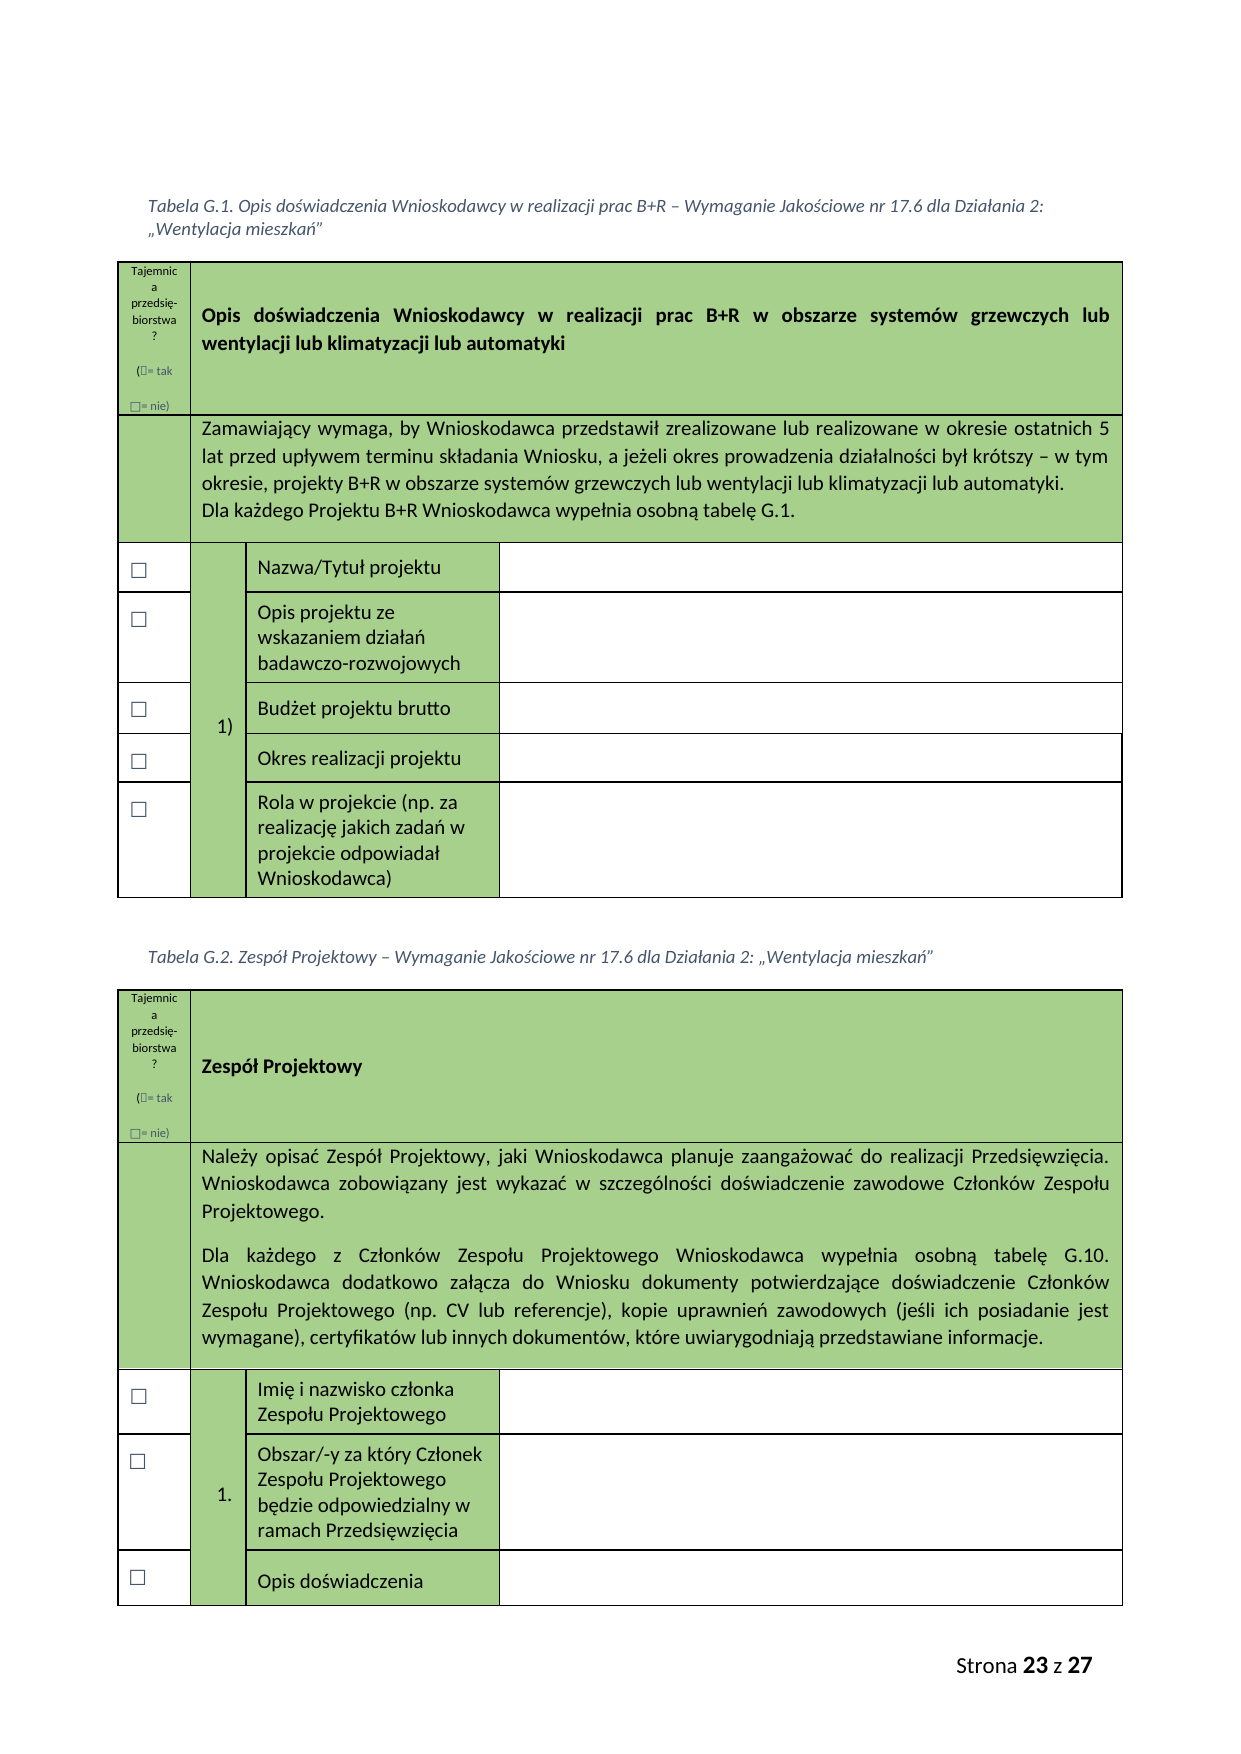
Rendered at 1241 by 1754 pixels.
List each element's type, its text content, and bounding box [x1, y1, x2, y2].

table_header Tajemnica przedsię-biorstwa? (= tak □= nie) [119, 991, 190, 1142]
table_cell [500, 593, 1122, 681]
table_cell Zamawiający wymaga, by Wnioskodawca przedstawił zrealizowane lub realizowane w okresie ostatnich 5 lat przed upływem terminu składania Wniosku, a jeżeli okres prowadzenia działalności był krótszy – w tym okresie, projekty B+R w obszarze systemów grzewczych lub wentylacji lub klimatyzacji lub automatyki. Dla każdego Projektu B+R Wnioskodawca wypełnia osobną tabelę G.1. [191, 416, 1122, 542]
table_header Tajemnica przedsię-biorstwa? (= tak □= nie) [119, 263, 190, 414]
table_cell Rola w projekcie (np. za realizację jakich zadań w projekcie odpowiadał Wnioskodawca) [247, 783, 499, 897]
table_header Zespół Projektowy [191, 991, 1122, 1142]
table_cell [500, 783, 1121, 897]
table_header Opis doświadczenia Wnioskodawcy w realizacji prac B+R w obszarze systemów grzewczych lub wentylacji lub klimatyzacji lub automatyki [191, 263, 1122, 414]
table_cell Budżet projektu brutto [247, 683, 499, 733]
table_cell [500, 1551, 1122, 1605]
text Tabela G.2. Zespół Projektowy – Wymaganie Jakościowe nr 17.6 dla Działania 2: „Wentylacja mieszkań” [148, 945, 1092, 968]
text Tabela G.1. Opis doświadczenia Wnioskodawcy w realizacji prac B+R – Wymaganie Jakościowe nr 17.6 dla Działania 2: „Wentylacja mieszkań” [148, 194, 1092, 240]
table_cell Okres realizacji projektu [247, 734, 499, 781]
table_cell Nazwa/Tytuł projektu [247, 543, 499, 591]
table_cell [191, 1370, 245, 1605]
table_cell Należy opisać Zespół Projektowy, jaki Wnioskodawca planuje zaangażować do realizacji Przedsięwzięcia. Wnioskodawca zobowiązany jest wykazać w szczególności doświadczenie zawodowe Członków Zespołu Projektowego. Dla każdego z Członków Zespołu Projektowego Wnioskodawca wypełnia osobną tabelę G.10. Wnioskodawca dodatkowo załącza do Wniosku dokumenty potwierdzające doświadczenie Członków Zespołu Projektowego (np. CV lub referencje), kopie uprawnień zawodowych (jeśli ich posiadanie jest wymagane), certyfikatów lub innych dokumentów, które uwiarygodniają przedstawiane informacje. [191, 1143, 1122, 1368]
table_cell [500, 683, 1122, 733]
table_cell [500, 543, 1122, 591]
table_cell Obszar/-y za który Członek Zespołu Projektowego będzie odpowiedzialny w ramach Przedsięwzięcia [247, 1435, 499, 1549]
table_cell [119, 1143, 190, 1368]
table_cell [191, 543, 245, 897]
table_cell Imię i nazwisko członka Zespołu Projektowego [247, 1370, 499, 1433]
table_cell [247, 1551, 499, 1605]
table_cell Opis projektu ze wskazaniem działań badawczo-rozwojowych [247, 593, 499, 681]
table_cell [500, 1370, 1122, 1433]
table_cell [500, 734, 1121, 781]
table_cell [500, 1435, 1122, 1549]
table_cell [119, 416, 190, 542]
